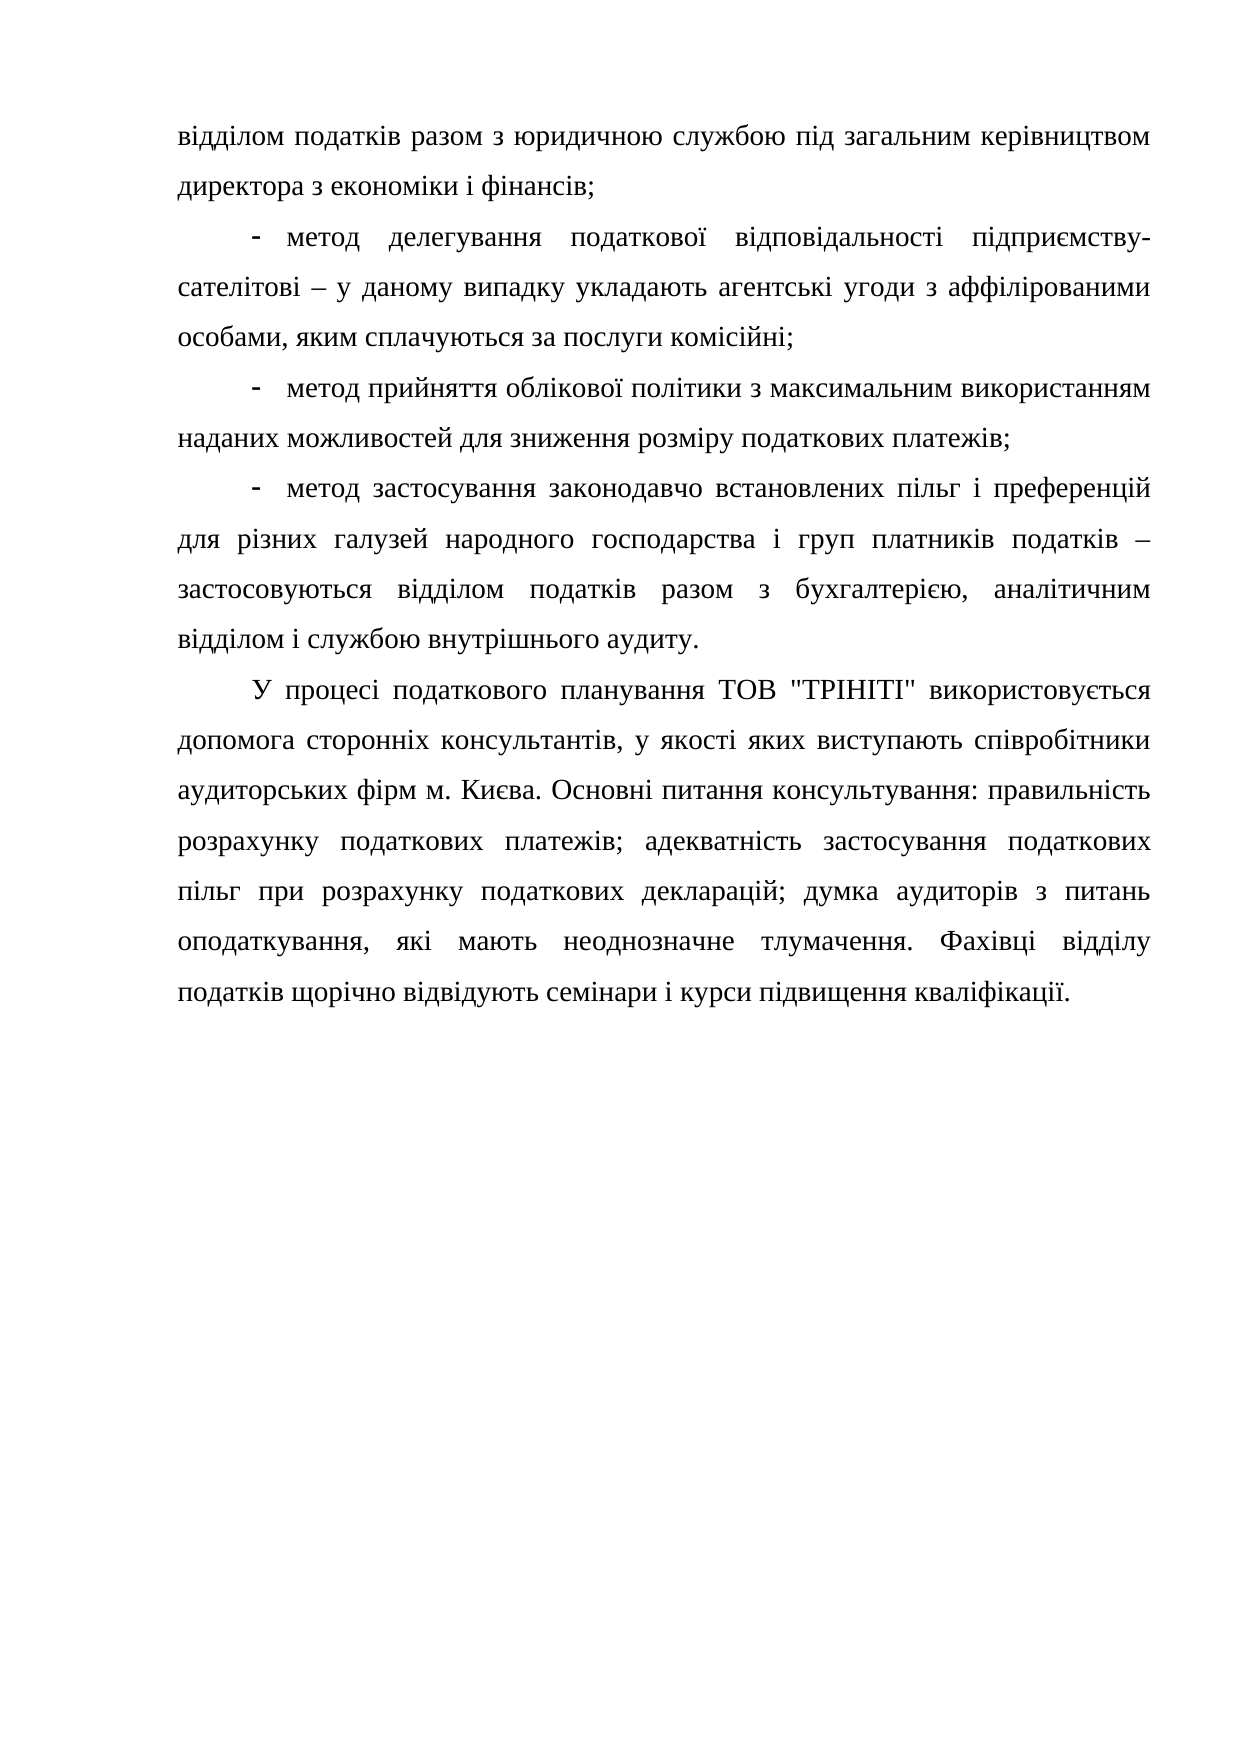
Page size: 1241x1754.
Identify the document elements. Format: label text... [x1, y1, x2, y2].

list метод прийняття облікової політики з максимальним використанням наданих можливостей для зниження розміру податкових платежів; [177, 370, 1152, 454]
text У процесі податкового планування ТОВ "ТРІНІТІ" використовується допомога сторонніх консультантів, у якості яких виступають співробітники аудиторських фірм м. Києва. Основні питання консультування: правильність розрахунку податкових платежів; адекватність застосування податкових пільг при розрахунку податкових декларацій; думка аудиторів з питань оподаткування, які мають неоднозначне тлумачення. Фахівці відділу податків щорічно відвідують семінари і курси підвищення кваліфікації. [177, 672, 1152, 1007]
list метод застосування законодавчо встановлених пільг і преференцій для різних галузей народного господарства і груп платників податків – застосовуються відділом податків разом з бухгалтерією, аналітичним відділом і службою внутрішнього аудиту. [177, 471, 1152, 655]
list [177, 118, 1152, 202]
list метод делегування податкової відповідальності підприємству-сателітові – у даному випадку укладають агентські угоди з аффілірованими особами, яким сплачуються за послуги комісійні; [177, 219, 1152, 353]
